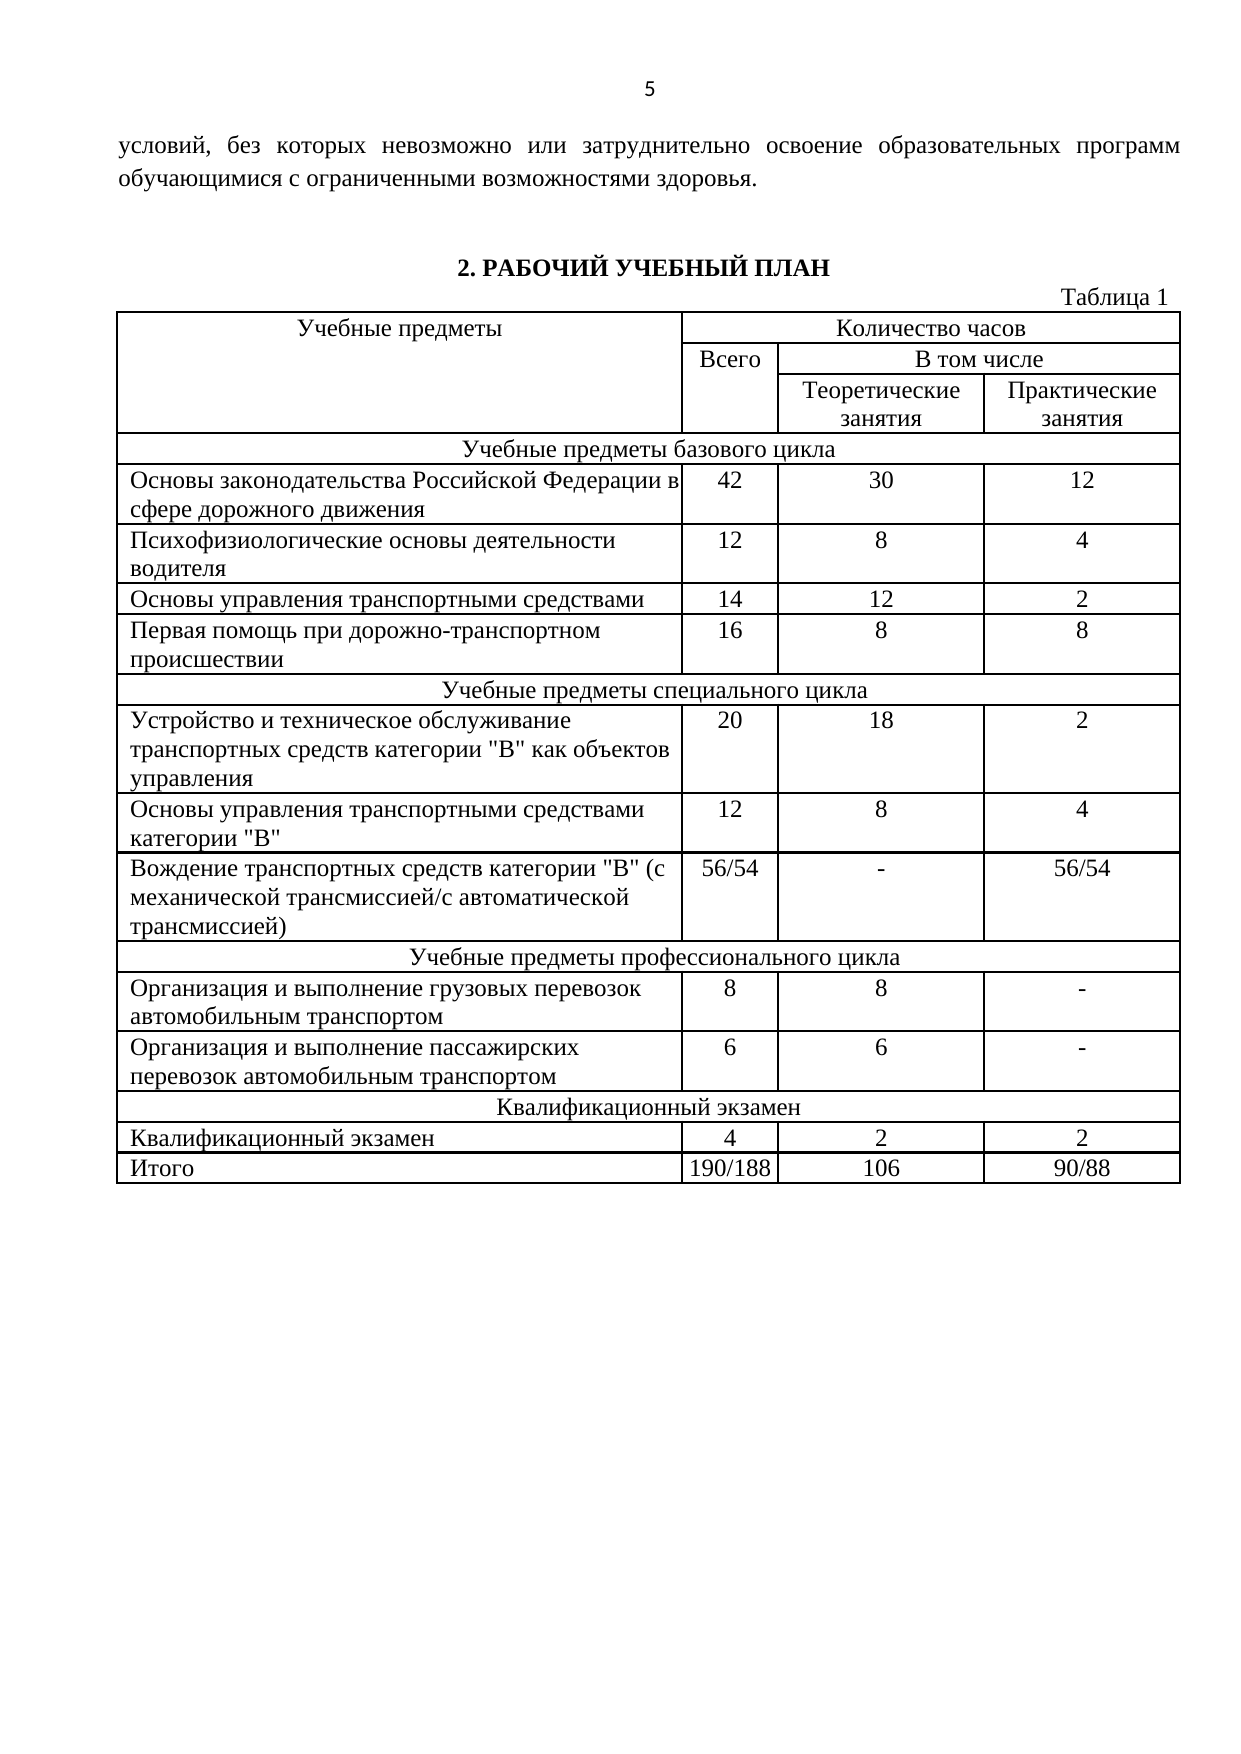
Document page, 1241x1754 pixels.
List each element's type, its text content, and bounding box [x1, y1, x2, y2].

table_cell 42 [683, 465, 777, 523]
table_cell 16 [683, 615, 777, 673]
table_cell 4 [985, 794, 1179, 851]
table_cell 6 [683, 1032, 777, 1090]
table_cell 2 [985, 1123, 1179, 1151]
table_header Количество часов [683, 313, 1179, 342]
table_cell 8 [985, 615, 1179, 673]
table_cell 4 [985, 525, 1179, 582]
table_cell 8 [779, 794, 983, 851]
table_cell 106 [779, 1154, 983, 1182]
table_cell 8 [779, 525, 983, 582]
table_cell - [985, 1032, 1179, 1090]
table_cell - [985, 973, 1179, 1030]
table_cell 30 [779, 465, 983, 523]
table_cell 8 [683, 973, 777, 1030]
table_cell Устройство и техническое обслуживание транспортных средств категории "B" как объектов управления [118, 706, 681, 792]
table_cell 6 [779, 1032, 983, 1090]
table_cell Организация и выполнение грузовых перевозок автомобильным транспортом [118, 973, 681, 1030]
table_cell 8 [779, 615, 983, 673]
table_cell Квалификационный экзамен [118, 1092, 1179, 1121]
table_cell Основы управления транспортными средствами [118, 584, 681, 613]
text Таблица 1 [118, 282, 1181, 311]
table_cell 90/88 [985, 1154, 1179, 1182]
table_cell 2 [985, 706, 1179, 792]
table_cell Основы законодательства Российской Федерации в сфере дорожного движения [118, 465, 681, 523]
table_cell Учебные предметы профессионального цикла [118, 942, 1179, 971]
table_header Учебные предметы [118, 313, 681, 432]
table_cell Учебные предметы базового цикла [118, 434, 1179, 463]
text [118, 130, 1181, 192]
table_cell 12 [779, 584, 983, 613]
table_cell Первая помощь при дорожно-транспортном происшествии [118, 615, 681, 673]
table_cell 56/54 [985, 854, 1179, 940]
table_cell Теоретические занятия [779, 375, 983, 432]
table_cell 12 [683, 525, 777, 582]
table_cell 14 [683, 584, 777, 613]
table_cell 18 [779, 706, 983, 792]
table_cell Квалификационный экзамен [118, 1123, 681, 1151]
table_cell Итого [118, 1154, 681, 1182]
table_cell В том числе [779, 344, 1179, 373]
table_cell 2 [779, 1123, 983, 1151]
table_cell Организация и выполнение пассажирских перевозок автомобильным транспортом [118, 1032, 681, 1090]
table_cell Психофизиологические основы деятельности водителя [118, 525, 681, 582]
table_cell Вождение транспортных средств категории "B" (с механической трансмиссией/с автоматической трансмиссией) [118, 854, 681, 940]
text 2. Рабочий учебный план [118, 253, 1181, 282]
table_cell Основы управления транспортными средствами категории "B" [118, 794, 681, 851]
table_cell 20 [683, 706, 777, 792]
table_cell 12 [683, 794, 777, 851]
table_cell 8 [779, 973, 983, 1030]
table_cell 56/54 [683, 854, 777, 940]
table_cell - [779, 854, 983, 940]
table_cell 2 [985, 584, 1179, 613]
table_cell 12 [985, 465, 1179, 523]
table_cell Всего [683, 344, 777, 432]
table_cell 4 [683, 1123, 777, 1151]
table_cell Учебные предметы специального цикла [118, 675, 1179, 703]
table_cell 190/188 [683, 1154, 777, 1182]
table_cell Практические занятия [985, 375, 1179, 432]
